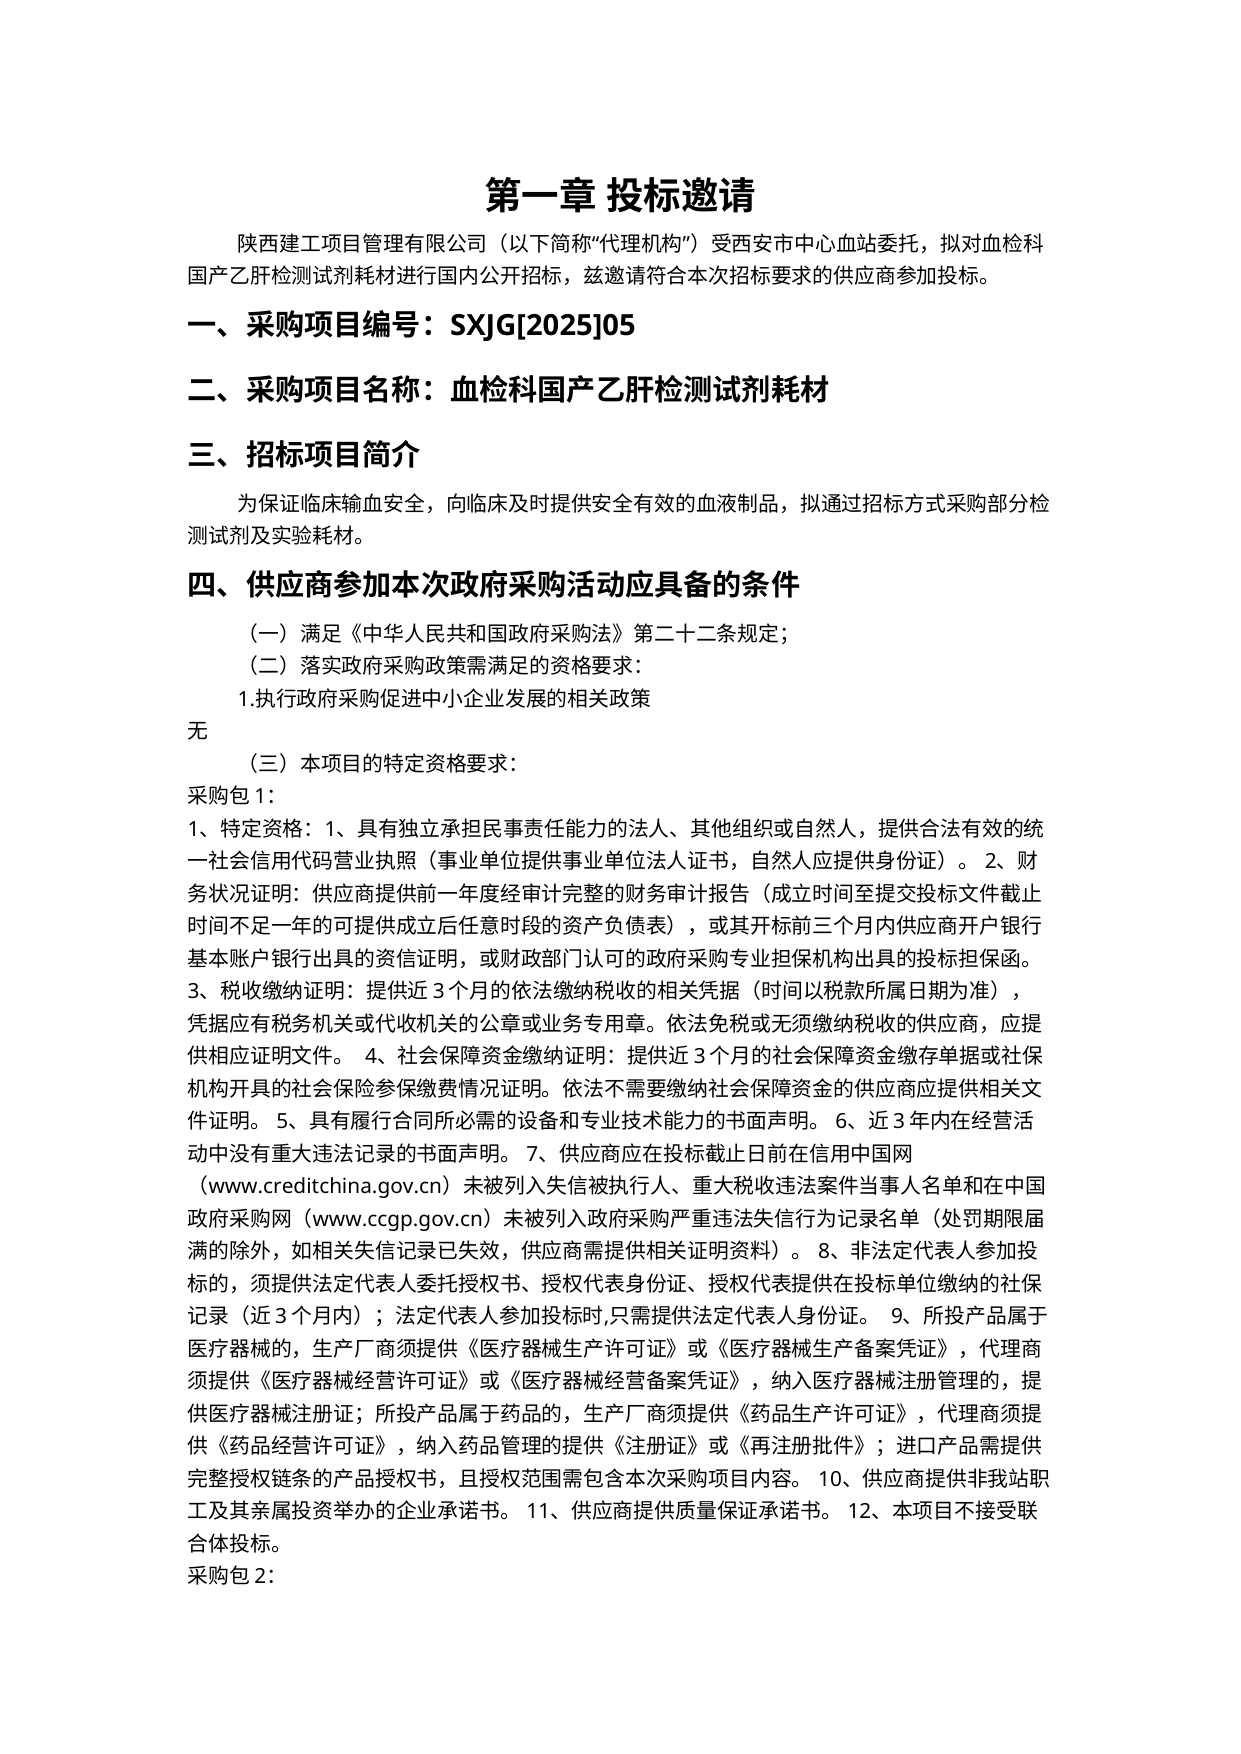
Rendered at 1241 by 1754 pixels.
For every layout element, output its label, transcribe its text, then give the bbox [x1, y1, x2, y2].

text 采购包2： [187, 1559, 1053, 1592]
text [187, 812, 1053, 1559]
text （三）本项目的特定资格要求： [187, 747, 1053, 779]
text 一、采购项目编号：SXJG[2025]05 [187, 292, 1053, 357]
text 三、招标项目简介 [187, 422, 1053, 487]
text 陕西建工项目管理有限公司（以下简称“代理机构”）受西安市中心血站委托，拟对血检科国产乙肝检测试剂耗材进行国内公开招标，兹邀请符合本次招标要求的供应商参加投标。 [187, 227, 1053, 292]
text 二、采购项目名称：血检科国产乙肝检测试剂耗材 [187, 357, 1053, 422]
text 第一章 投标邀请 [187, 162, 1053, 227]
text 无 [187, 714, 1053, 747]
text 为保证临床输血安全，向临床及时提供安全有效的血液制品，拟通过招标方式采购部分检测试剂及实验耗材。 [187, 487, 1053, 552]
text （一）满足《中华人民共和国政府采购法》第二十二条规定； [187, 617, 1053, 649]
text 1.执行政府采购促进中小企业发展的相关政策 [187, 682, 1053, 714]
text 四、供应商参加本次政府采购活动应具备的条件 [187, 552, 1053, 617]
text （二）落实政府采购政策需满足的资格要求： [187, 649, 1053, 682]
text 采购包1： [187, 779, 1053, 812]
